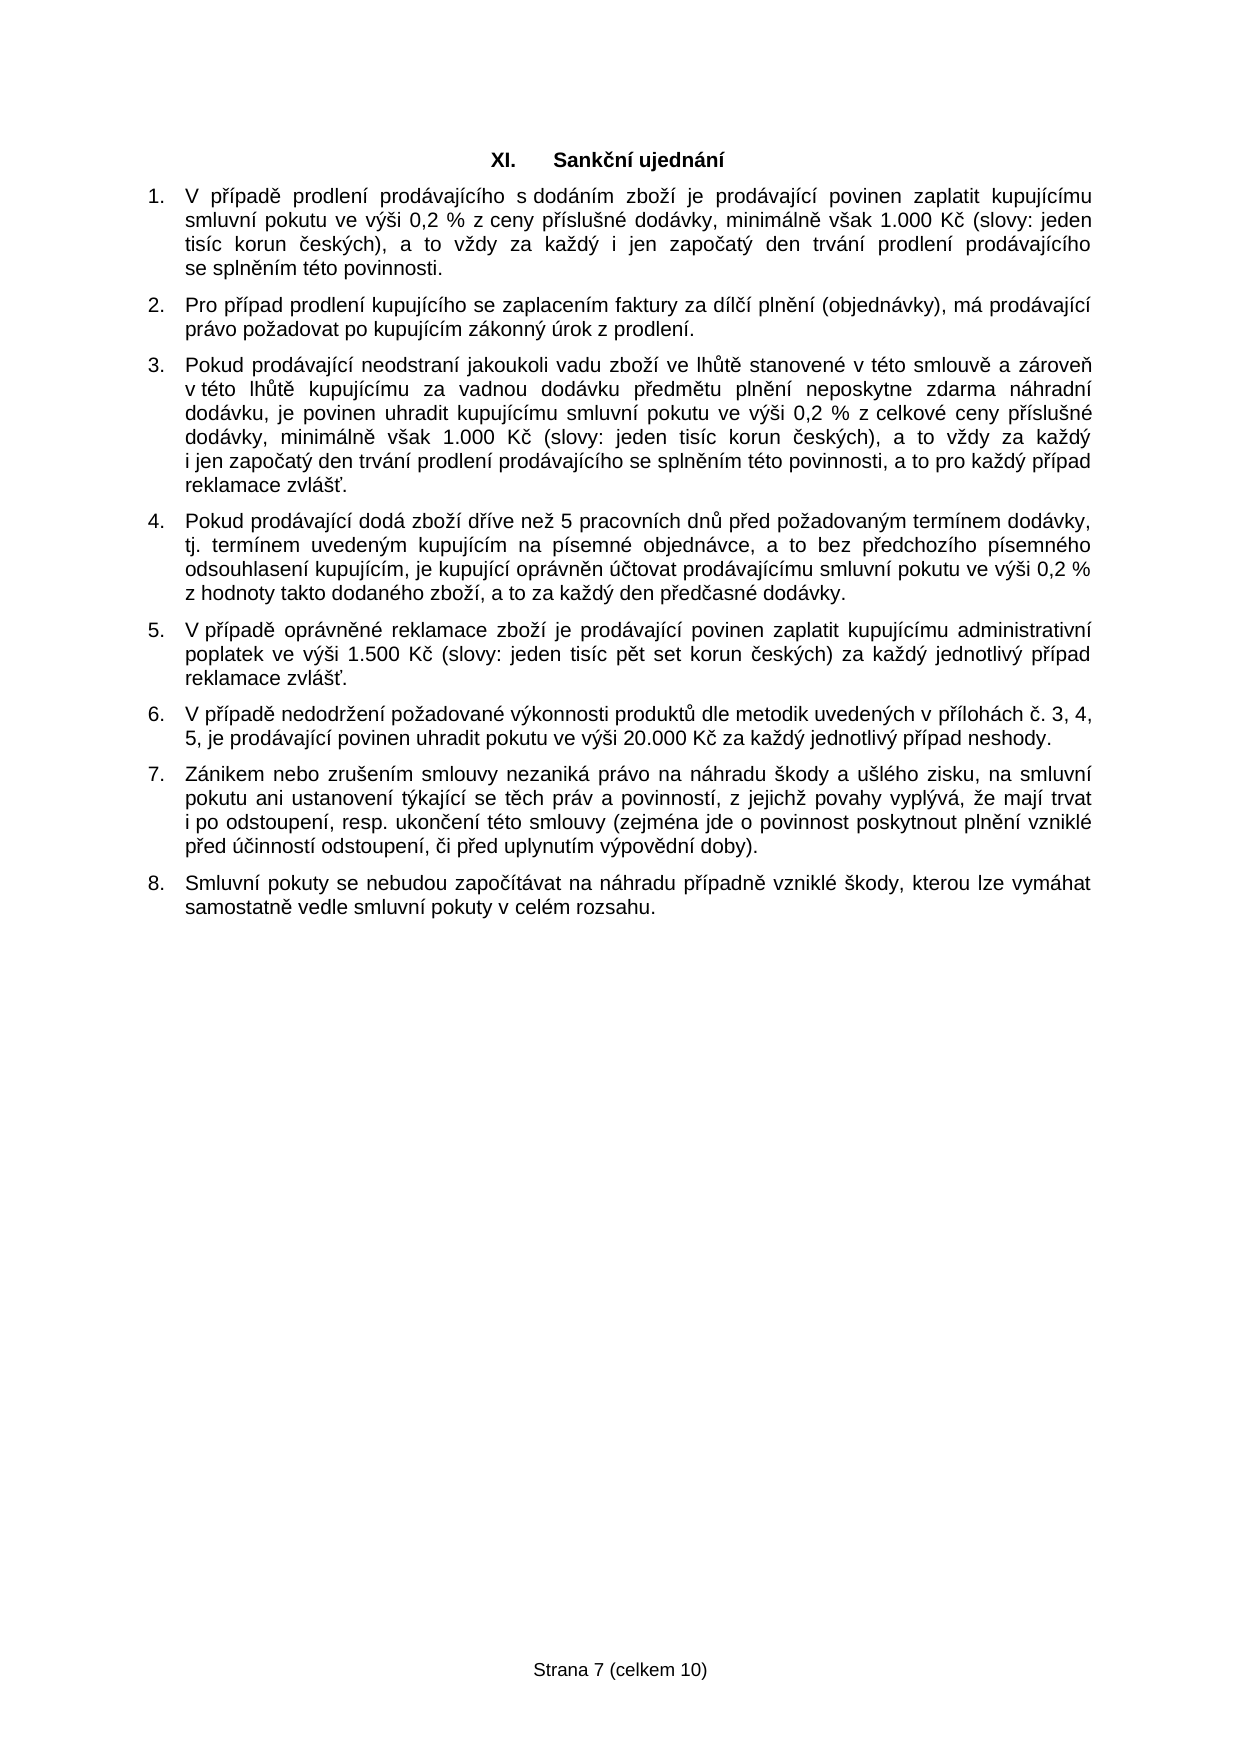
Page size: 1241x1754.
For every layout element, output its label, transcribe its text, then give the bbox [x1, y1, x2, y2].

list V případě nedodržení požadované výkonnosti produktů dle metodik uvedených v přílohách č. 3, 4, 5, je prodávající povinen uhradit pokutu ve výši 20.000 Kč za každý jednotlivý případ neshody. [148, 702, 1093, 750]
list Pro případ prodlení kupujícího se zaplacením faktury za dílčí plnění (objednávky), má prodávající právo požadovat po kupujícím zákonný úrok z prodlení. [148, 292, 1093, 340]
list Pokud prodávající neodstraní jakoukoli vadu zboží ve lhůtě stanovené v této smlouvě a zároveň v této lhůtě kupujícímu za vadnou dodávku předmětu plnění neposkytne zdarma náhradní dodávku, je povinen uhradit kupujícímu smluvní pokutu ve výši 0,2 % z celkové ceny příslušné dodávky, minimálně však 1.000 Kč (slovy: jeden tisíc korun českých), a to vždy za každý i jen započatý den trvání prodlení prodávajícího se splněním této povinnosti, a to pro každý případ reklamace zvlášť. [148, 353, 1093, 497]
list Pokud prodávající dodá zboží dříve než 5 pracovních dnů před požadovaným termínem dodávky, tj. termínem uvedeným kupujícím na písemné objednávce, a to bez předchozího písemného odsouhlasení kupujícím, je kupující oprávněn účtovat prodávajícímu smluvní pokutu ve výši 0,2 % z hodnoty takto dodaného zboží, a to za každý den předčasné dodávky. [148, 509, 1093, 605]
list V případě prodlení prodávajícího s dodáním zboží je prodávající povinen zaplatit kupujícímu smluvní pokutu ve výši 0,2 % z ceny příslušné dodávky, minimálně však 1.000 Kč (slovy: jeden tisíc korun českých), a to vždy za každý i jen započatý den trvání prodlení prodávajícího se splněním této povinnosti. [148, 184, 1093, 280]
list Zánikem nebo zrušením smlouvy nezaniká právo na náhradu škody a ušlého zisku, na smluvní pokutu ani ustanovení týkající se těch práv a povinností, z jejichž povahy vyplývá, že mají trvat i po odstoupení, resp. ukončení této smlouvy (zejména jde o povinnost poskytnout plnění vzniklé před účinností odstoupení, či před uplynutím výpovědní doby). [148, 762, 1093, 858]
subtitle Sankční ujednání [148, 148, 1093, 172]
list Smluvní pokuty se nebudou započítávat na náhradu případně vzniklé škody, kterou lze vymáhat samostatně vedle smluvní pokuty v celém rozsahu. [148, 871, 1093, 918]
list V případě oprávněné reklamace zboží je prodávající povinen zaplatit kupujícímu administrativní poplatek ve výši 1.500 Kč (slovy: jeden tisíc pět set korun českých) za každý jednotlivý případ reklamace zvlášť. [148, 617, 1093, 689]
